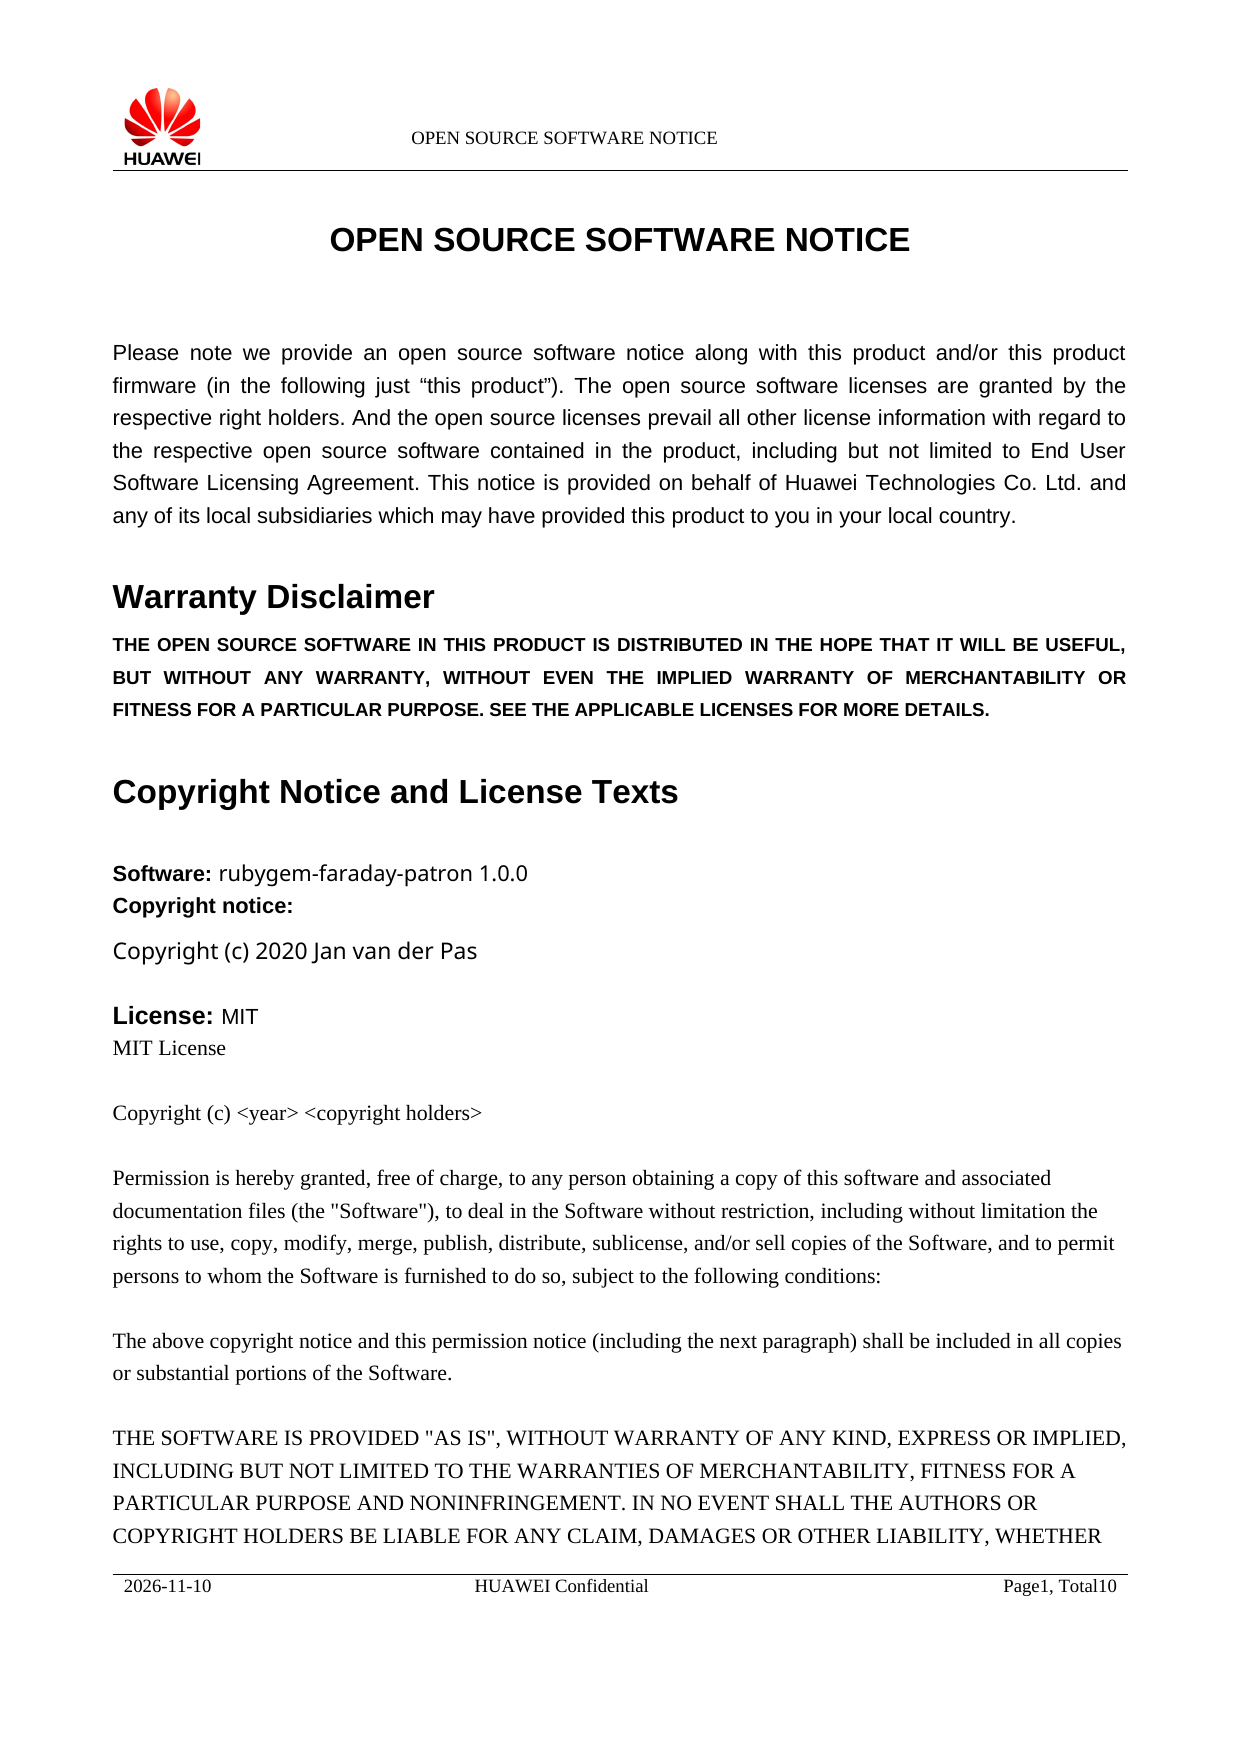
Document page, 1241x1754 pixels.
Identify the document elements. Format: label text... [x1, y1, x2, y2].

picture [124, 88, 201, 165]
text License: MIT [112, 999, 1128, 1031]
text Please note we provide an open source software notice along with this product and/or this product firmware (in the following just “this product”). The open source software licenses are granted by the respective right holders. And the open source licenses prevail all other license information with regard to the respective open source software contained in the product, including but not limited to End User Software Licensing Agreement. This notice is provided on behalf of Huawei Technologies Co. Ltd. and any of its local subsidiaries which may have provided this product to you in your local country. [112, 336, 1128, 531]
text The open source software in this product is distributed in the hope that it will be useful, but WITHOUT ANY WARRANTY, without even the implied warranty of MERCHANTABILITY or FITNESS FOR A PARTICULAR PURPOSE. See the applicable licenses for more details. [112, 629, 1128, 726]
title Software: rubygem-faraday-patron 1.0.0 [112, 856, 1128, 889]
text Warranty Disclaimer [112, 564, 1128, 629]
text OPEN SOURCE SOFTWARE NOTICE [112, 206, 1128, 271]
text Copyright (c) 2020 Jan van der Pas [112, 934, 1128, 999]
text Copyright Notice and License Texts [112, 759, 1128, 824]
text Copyright notice: [112, 889, 1128, 921]
